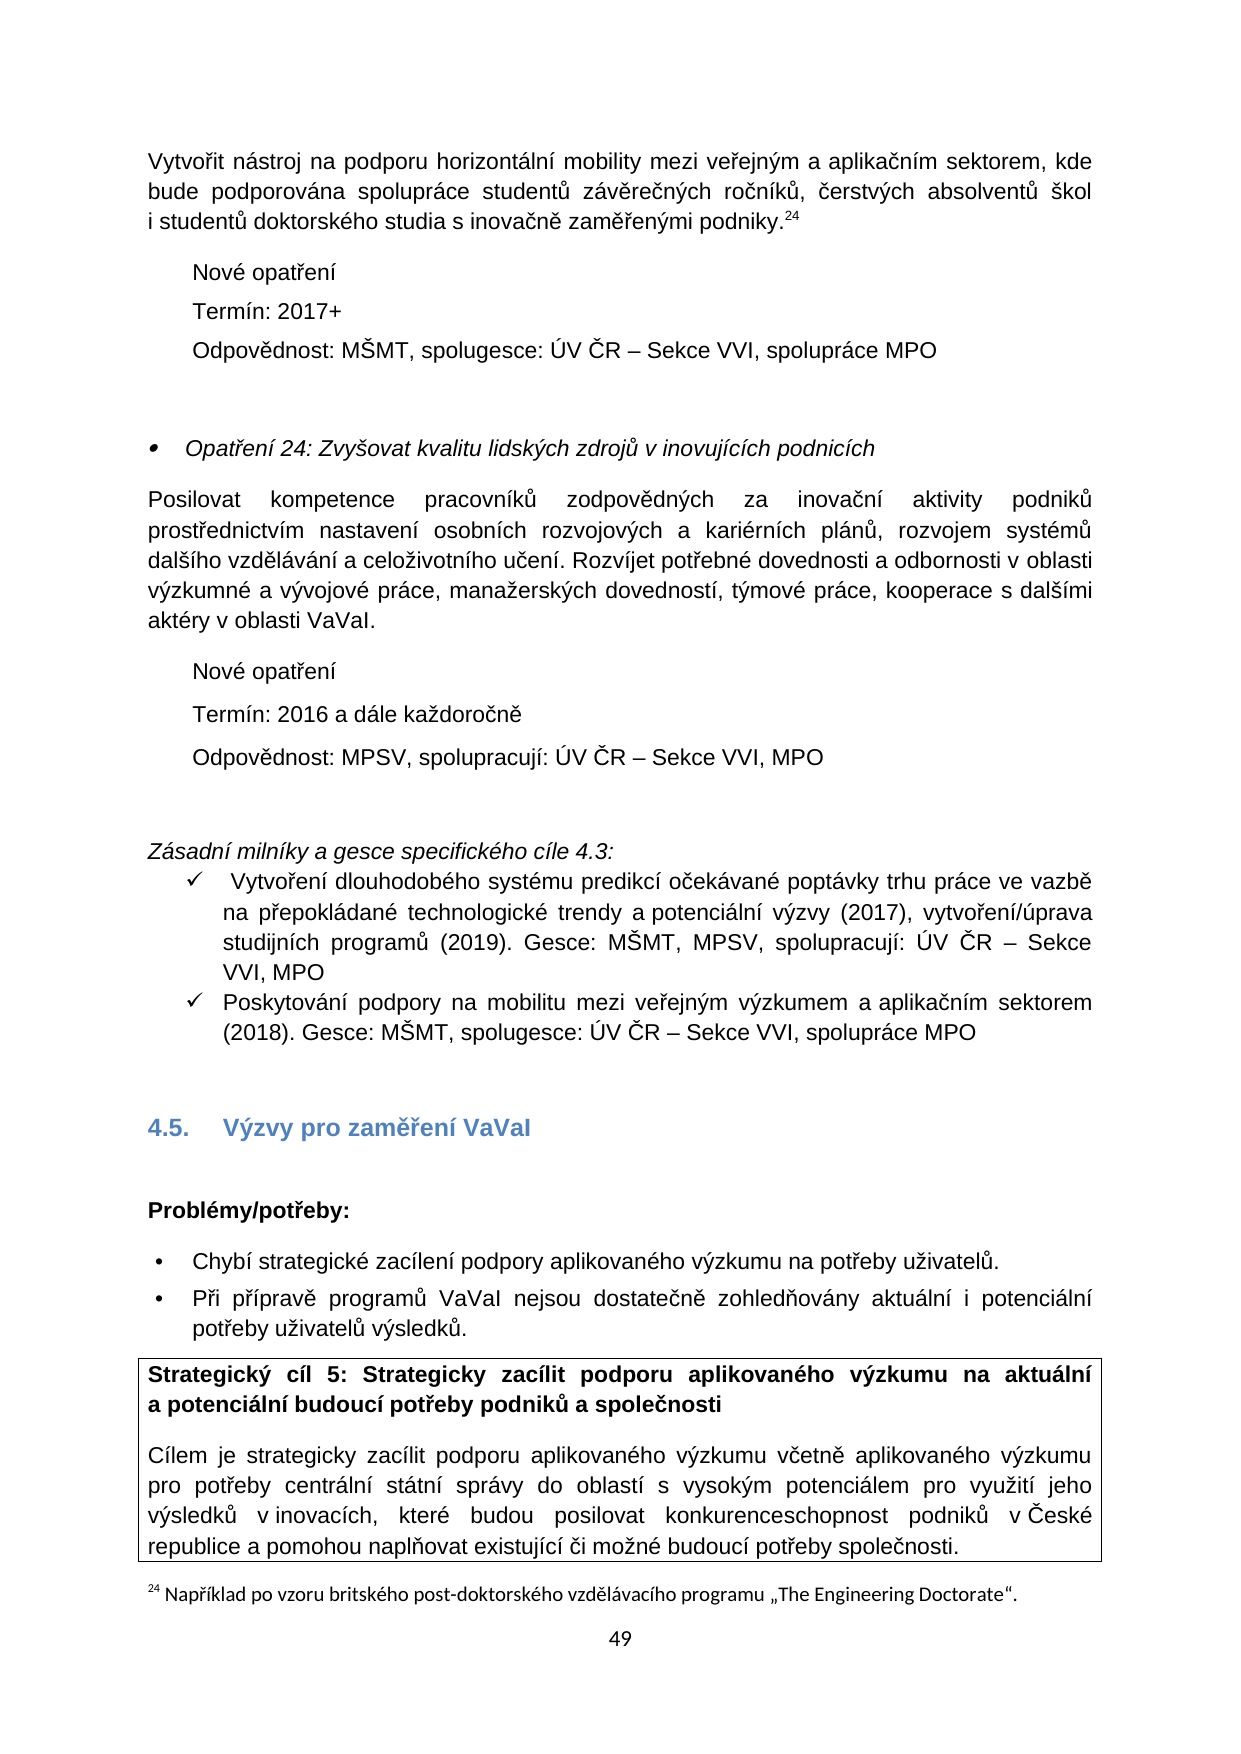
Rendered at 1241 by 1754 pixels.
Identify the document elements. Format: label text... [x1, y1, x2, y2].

text Strategický cíl 5: Strategicky zacílit podporu aplikovaného výzkumu na aktuální a potenciální budoucí potřeby podniků a společnosti [139, 1359, 1101, 1417]
text Cílem je strategicky zacílit podporu aplikovaného výzkumu včetně aplikovaného výzkumu pro potřeby centrální státní správy do oblastí s vysokým potenciálem pro využití jeho výsledků v inovacích, které budou posilovat konkurenceschopnost podniků v České republice a pomohou naplňovat existující či možné budoucí potřeby společnosti. [139, 1439, 1101, 1561]
list Opatření 24: Zvyšovat kvalitu lidských zdrojů v inovujících podnicích [148, 435, 1092, 462]
text Problémy/potřeby: [148, 1197, 1092, 1223]
text Zásadní milníky a gesce specifického cíle 4.3: [148, 838, 1092, 864]
list Poskytování podpory na mobilitu mezi veřejným výzkumem a aplikačním sektorem (2018). Gesce: MŠMT, spolugesce: ÚV ČR – Sekce VVI, spolupráce MPO [185, 989, 1092, 1046]
text Nové opatření [192, 658, 1092, 685]
text Termín: 2016 a dále každoročně [192, 701, 1092, 727]
subtitle Výzvy pro zaměření VaVaI [148, 1113, 1092, 1142]
text Posilovat kompetence pracovníků zodpovědných za inovační aktivity podniků prostřednictvím nastavení osobních rozvojových a kariérních plánů, rozvojem systémů dalšího vzdělávání a celoživotního učení. Rozvíjet potřebné dovednosti a odbornosti v oblasti výzkumné a vývojové práce, manažerských dovedností, týmové práce, kooperace s dalšími aktéry v oblasti VaVaI. [148, 486, 1092, 634]
text Vytvořit nástroj na podporu horizontální mobility mezi veřejným a aplikačním sektorem, kde bude podporována spolupráce studentů závěrečných ročníků, čerstvých absolventů škol i studentů doktorského studia s inovačně zaměřenými podniky. [148, 148, 1092, 234]
list Při přípravě programů VaVaI nejsou dostatečně zohledňovány aktuální i potenciální potřeby uživatelů výsledků. [155, 1285, 1092, 1341]
text Nové opatření [192, 259, 1092, 286]
text Termín: 2017+ [192, 298, 1092, 324]
text Odpovědnost: MPSV, spolupracují: ÚV ČR – Sekce VVI, MPO [192, 744, 1092, 770]
list Chybí strategické zacílení podpory aplikovaného výzkumu na potřeby uživatelů. [155, 1248, 1092, 1274]
list Vytvoření dlouhodobého systému predikcí očekávané poptávky trhu práce ve vazbě na přepokládané technologické trendy a potenciální výzvy (2017), vytvoření/úprava studijních programů (2019). Gesce: MŠMT, MPSV, spolupracují: ÚV ČR – Sekce VVI, MPO [185, 868, 1092, 985]
text Odpovědnost: MŠMT, spolugesce: ÚV ČR – Sekce VVI, spolupráce MPO [192, 337, 1092, 363]
